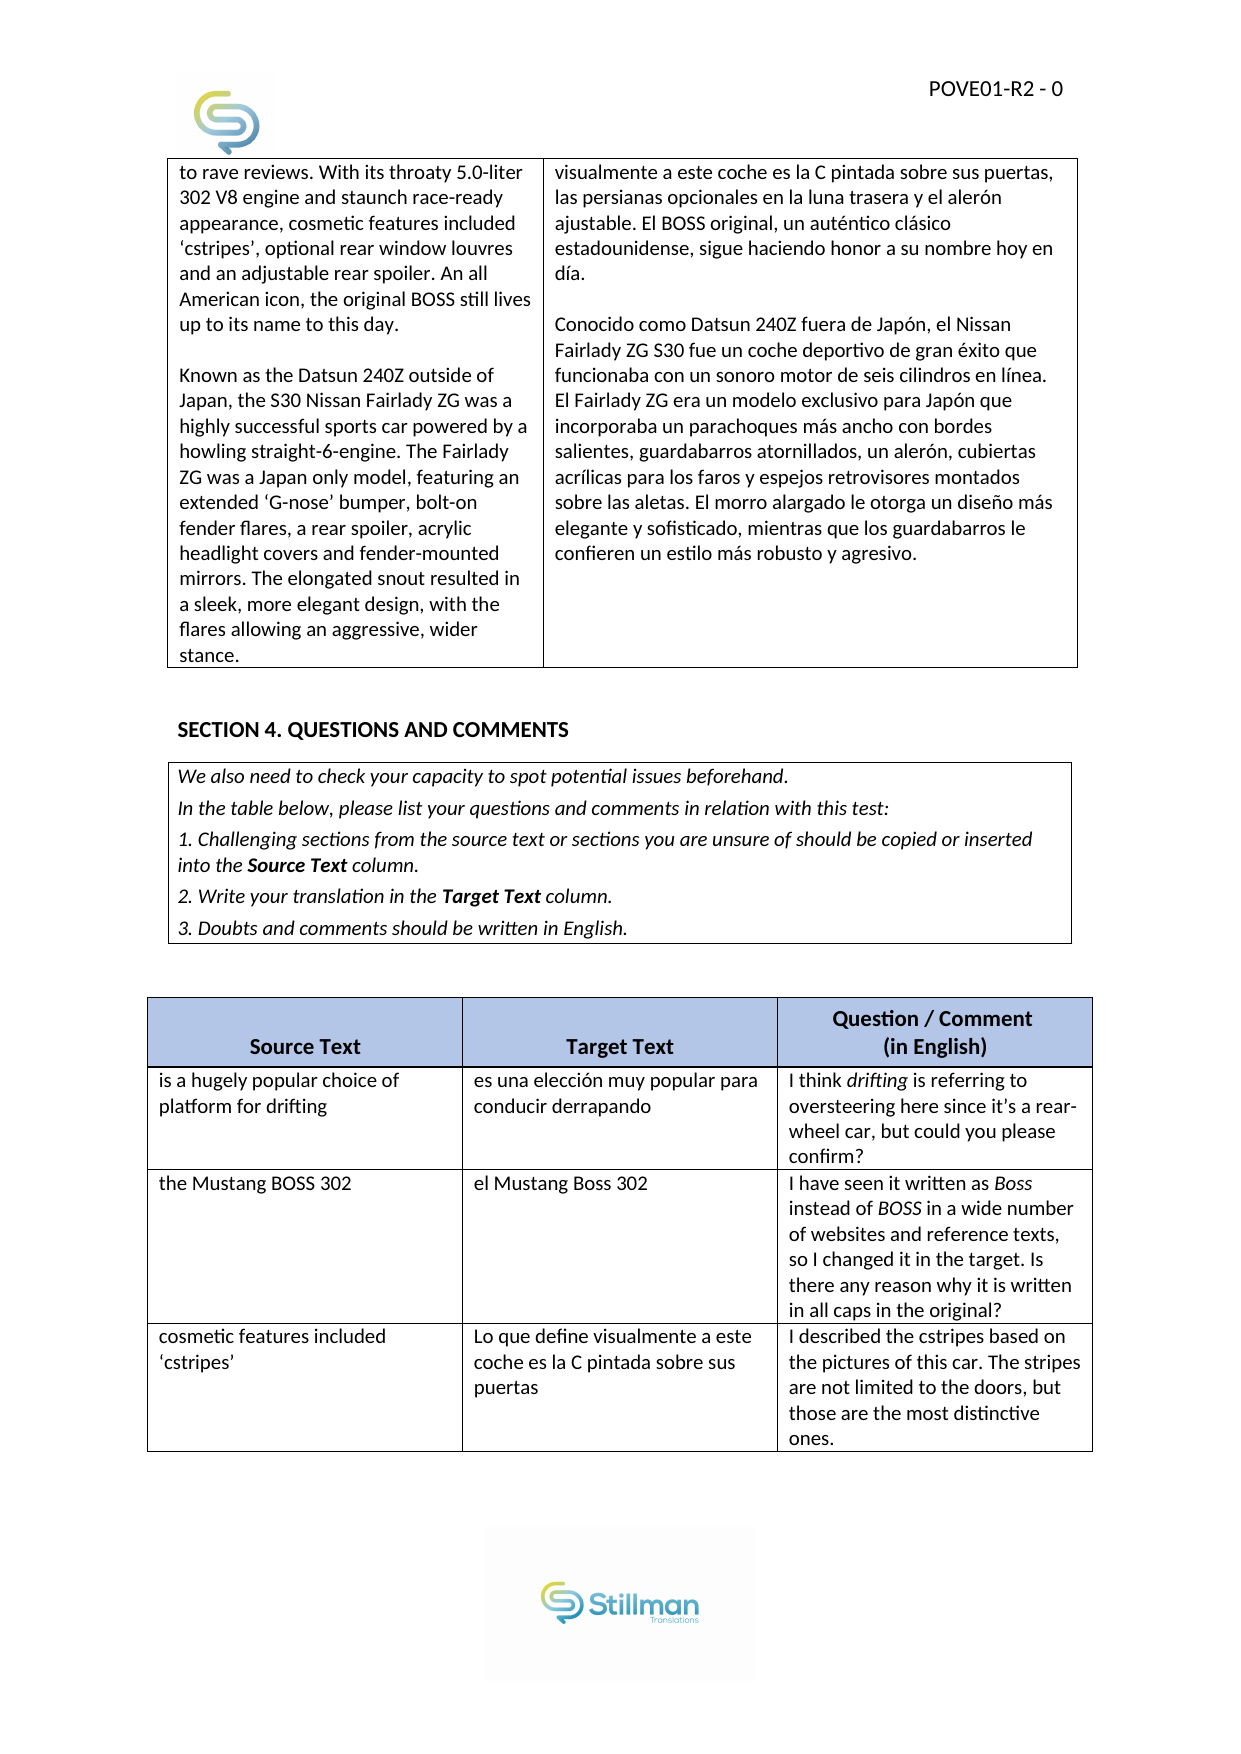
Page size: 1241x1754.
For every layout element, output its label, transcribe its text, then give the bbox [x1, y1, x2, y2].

table_cell I described the cstripes based on the pictures of this car. The stripes are not limited to the doors, but those are the most distinctive ones. [778, 1324, 1092, 1451]
table_cell I think drifting is referring to oversteering here since it’s a rear-wheel car, but could you please confirm? [778, 1068, 1092, 1169]
text In the table below, please list your questions and comments in relation with this test: [169, 794, 1071, 820]
table_cell the Mustang BOSS 302 [148, 1170, 462, 1323]
table_cell es una elección muy popular para conducir derrapando [463, 1068, 777, 1169]
table_cell I have seen it written as Boss instead of BOSS in a wide number of websites and reference texts, so I changed it in the target. Is there any reason why it is written in all caps in the original? [778, 1170, 1092, 1323]
table_cell cosmetic features included ‘cstripes’ [148, 1324, 462, 1451]
picture [177, 73, 276, 158]
table_header Target Text [463, 998, 777, 1066]
table_header Question / Comment (in English) [778, 998, 1092, 1066]
table_cell Lo que define visualmente a este coche es la C pintada sobre sus puertas [463, 1324, 777, 1451]
picture [483, 1527, 757, 1681]
text SECTION 4. QUESTIONS AND COMMENTS [177, 715, 1063, 743]
list 3. Doubts and comments should be written in English. [169, 914, 1071, 943]
table_cell el Mustang Boss 302 [463, 1170, 777, 1323]
table_cell is a hugely popular choice of platform for drifting [148, 1068, 462, 1169]
table_header Source Text [148, 998, 462, 1066]
list 2. Write your translation in the Target Text column. [169, 882, 1071, 909]
text We also need to check your capacity to spot potential issues beforehand. [169, 763, 1071, 788]
list 1. Challenging sections from the source text or sections you are unsure of should be copied or inserted into the Source Text column. [169, 825, 1071, 877]
